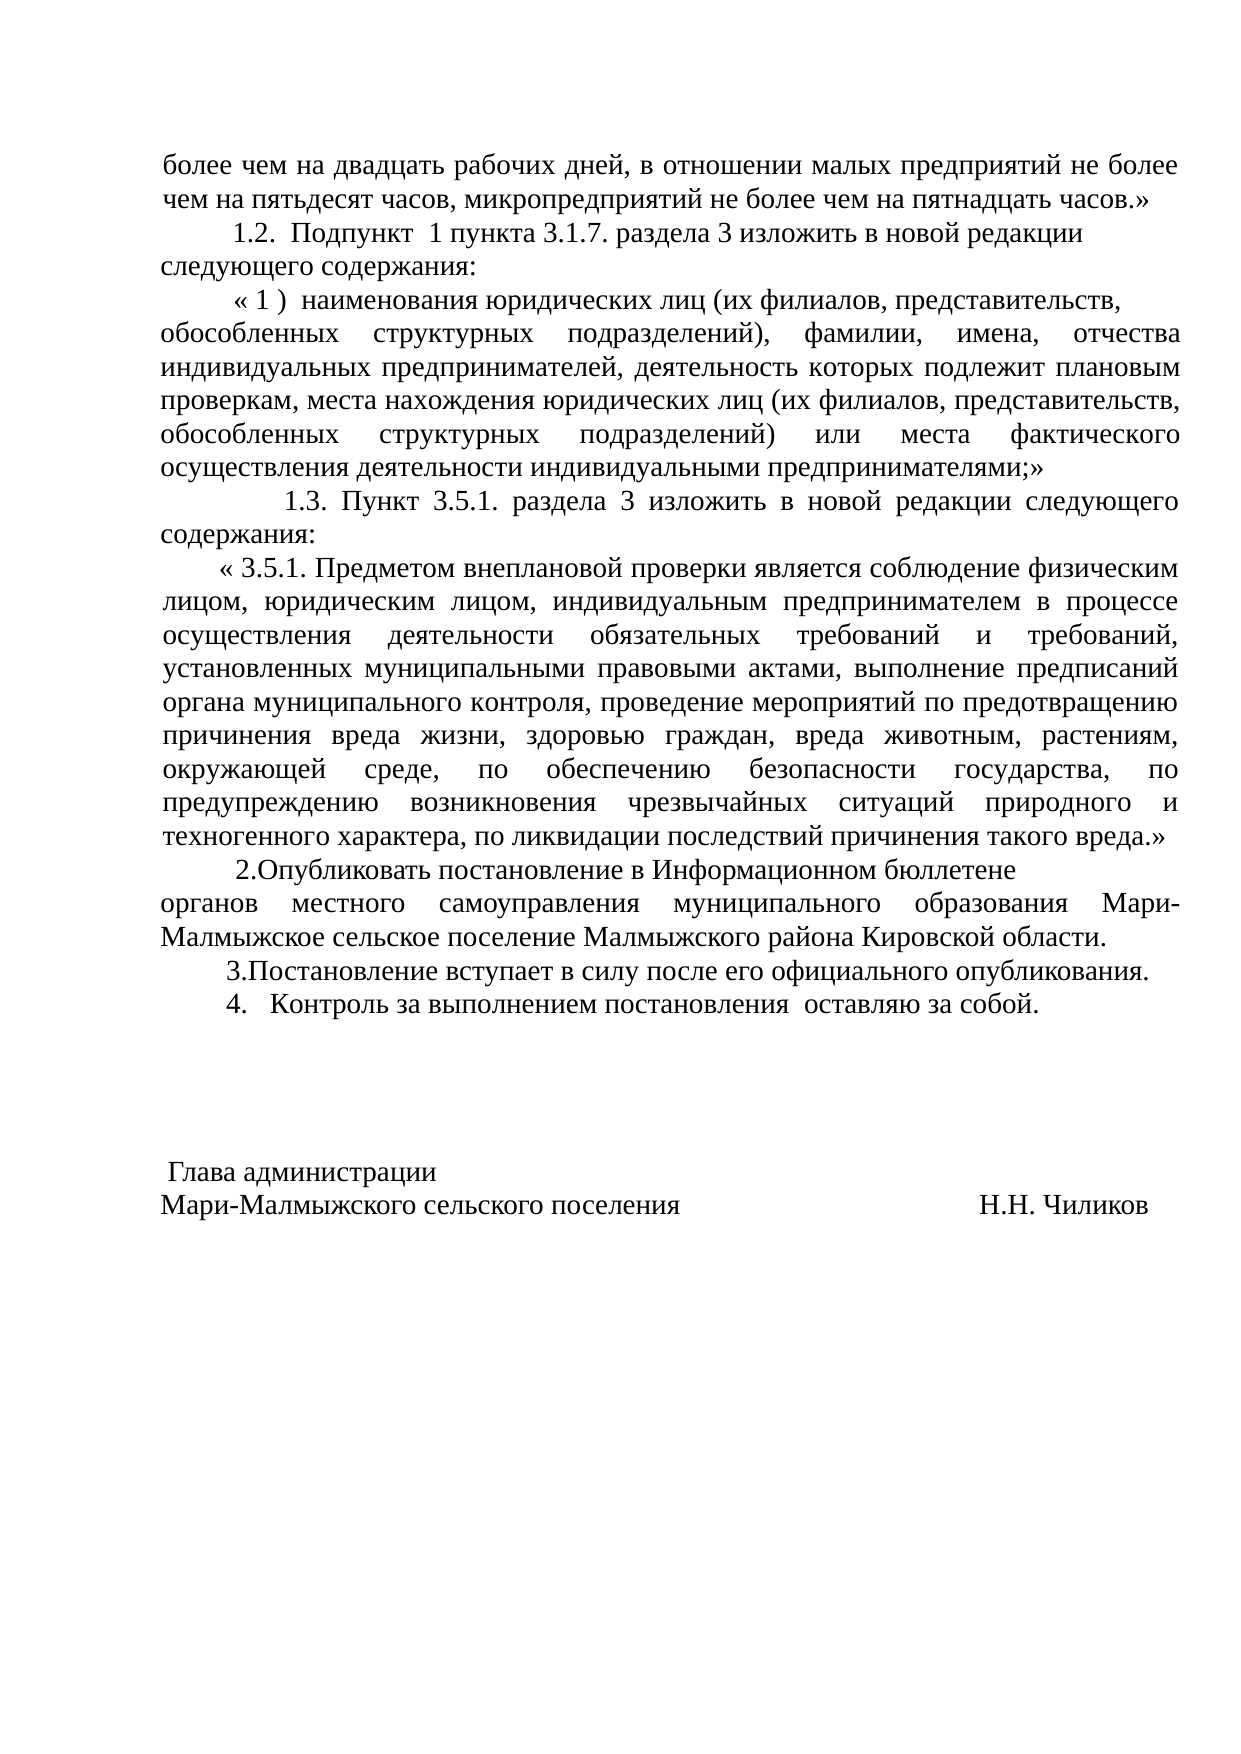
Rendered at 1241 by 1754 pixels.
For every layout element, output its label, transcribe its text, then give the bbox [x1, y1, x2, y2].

text Мари-Малмыжского сельского поселения Н.Н. Чиликов [160, 1187, 1181, 1221]
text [162, 148, 1179, 215]
text Глава администрации [160, 1154, 1181, 1187]
text 4. Контроль за выполнением постановления оставляю за собой. [160, 986, 1181, 1020]
text обособленных структурных подразделений), фамилии, имена, отчества индивидуальных предпринимателей, деятельность которых подлежит плановым проверкам, места нахождения юридических лиц (их филиалов, представительств, обособленных структурных подразделений) или места фактического осуществления деятельности индивидуальными предпринимателями;» [160, 315, 1181, 483]
text «1) наименования юридических лиц (их филиалов, представительств, [160, 282, 1181, 315]
list 2.Опубликовать постановление в Информационном бюллетене [235, 852, 1181, 886]
text « 3.5.1. Предметом внеплановой проверки является соблюдение физическим лицом, юридическим лицом, индивидуальным предпринимателем в процессе осуществления деятельности обязательных требований и требований, установленных муниципальными правовыми актами, выполнение предписаний органа муниципального контроля, проведение мероприятий по предотвращению причинения вреда жизни, здоровью граждан, вреда животным, растениям, окружающей среде, по обеспечению безопасности государства, по предупреждению возникновения чрезвычайных ситуаций природного и техногенного характера, по ликвидации последствий причинения такого вреда.» [162, 550, 1179, 852]
text 1.2. Подпункт 1 пункта 3.1.7. раздела 3 изложить в новой редакции [166, 215, 1181, 248]
text органов местного самоуправления муниципального образования Мари-Малмыжское сельское поселение Малмыжского района Кировской области. [160, 886, 1181, 953]
text 1.3. Пункт 3.5.1. раздела 3 изложить в новой редакции следующего содержания: [160, 483, 1181, 550]
text следующего содержания: [160, 248, 1181, 282]
text 3.Постановление вступает в силу после его официального опубликования. [160, 953, 1181, 986]
